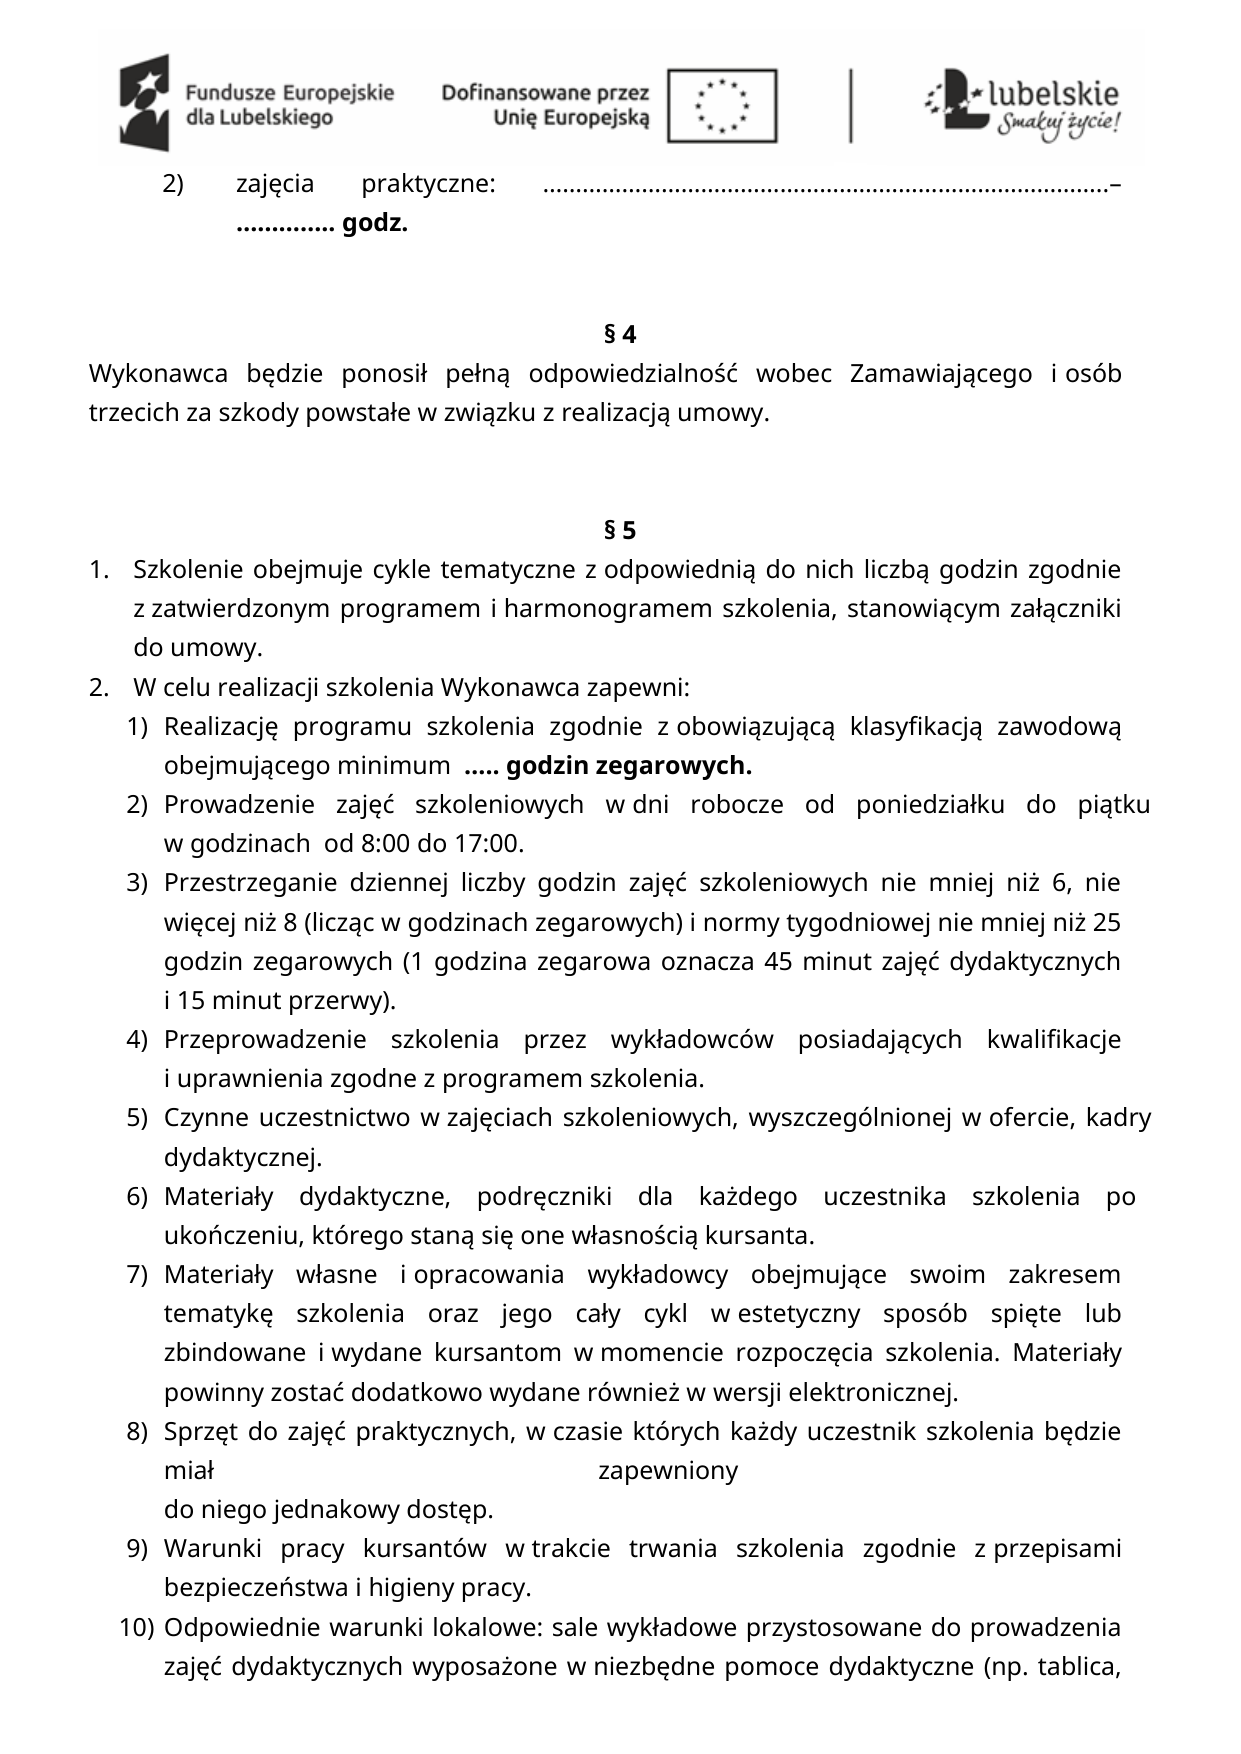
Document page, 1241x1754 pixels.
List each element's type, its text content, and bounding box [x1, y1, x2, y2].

list Szkolenie obejmuje cykle tematyczne z odpowiednią do nich liczbą godzin zgodnie z zatwierdzonym programem i harmonogramem szkolenia, stanowiącym załączniki do umowy. [89, 552, 1122, 664]
list Warunki pracy kursantów w trakcie trwania szkolenia zgodnie z przepisami bezpieczeństwa i higieny pracy. [126, 1531, 1122, 1604]
list W celu realizacji szkolenia Wykonawca zapewni: [89, 669, 1122, 703]
text § 5 [89, 513, 1152, 547]
list Przeprowadzenie szkolenia przez wykładowców posiadających kwalifikacje i uprawnienia zgodne z programem szkolenia. [126, 1022, 1122, 1095]
picture [94, 29, 1146, 166]
list Prowadzenie zajęć szkoleniowych w dni robocze od poniedziałku do piątku w godzinach od 8:00 do 17:00. [126, 787, 1152, 860]
list Sprzęt do zajęć praktycznych, w czasie których każdy uczestnik szkolenia będzie miał zapewniony do niego jednakowy dostęp. [126, 1413, 1122, 1526]
text § 4 [89, 317, 1152, 351]
list Przestrzeganie dziennej liczby godzin zajęć szkoleniowych nie mniej niż 6, nie więcej niż 8 (licząc w godzinach zegarowych) i normy tygodniowej nie mniej niż 25 godzin zegarowych (1 godzina zegarowa oznacza 45 minut zajęć dydaktycznych i 15 minut przerwy). [126, 865, 1122, 1017]
list Materiały własne i opracowania wykładowcy obejmujące swoim zakresem tematykę szkolenia oraz jego cały cykl w estetyczny sposób spięte lub zbindowane i wydane kursantom w momencie rozpoczęcia szkolenia. Materiały powinny zostać dodatkowo wydane również w wersji elektronicznej. [126, 1257, 1122, 1408]
list Materiały dydaktyczne, podręczniki dla każdego uczestnika szkolenia po ukończeniu, którego staną się one własnością kursanta. [126, 1178, 1137, 1252]
text Wykonawca będzie ponosił pełną odpowiedzialność wobec Zamawiającego i osób trzecich za szkody powstałe w związku z realizacją umowy. [89, 356, 1122, 429]
list Czynne uczestnictwo w zajęciach szkoleniowych, wyszczególnionej w ofercie, kadry dydaktycznej. [126, 1100, 1152, 1173]
list Realizację programu szkolenia zgodnie z obowiązującą klasyfikacją zawodową obejmującego minimum ….. godzin zegarowych. [126, 708, 1122, 782]
list zajęcia praktyczne: …………………………………………………………………………..– ………….. godz. [162, 166, 1122, 239]
